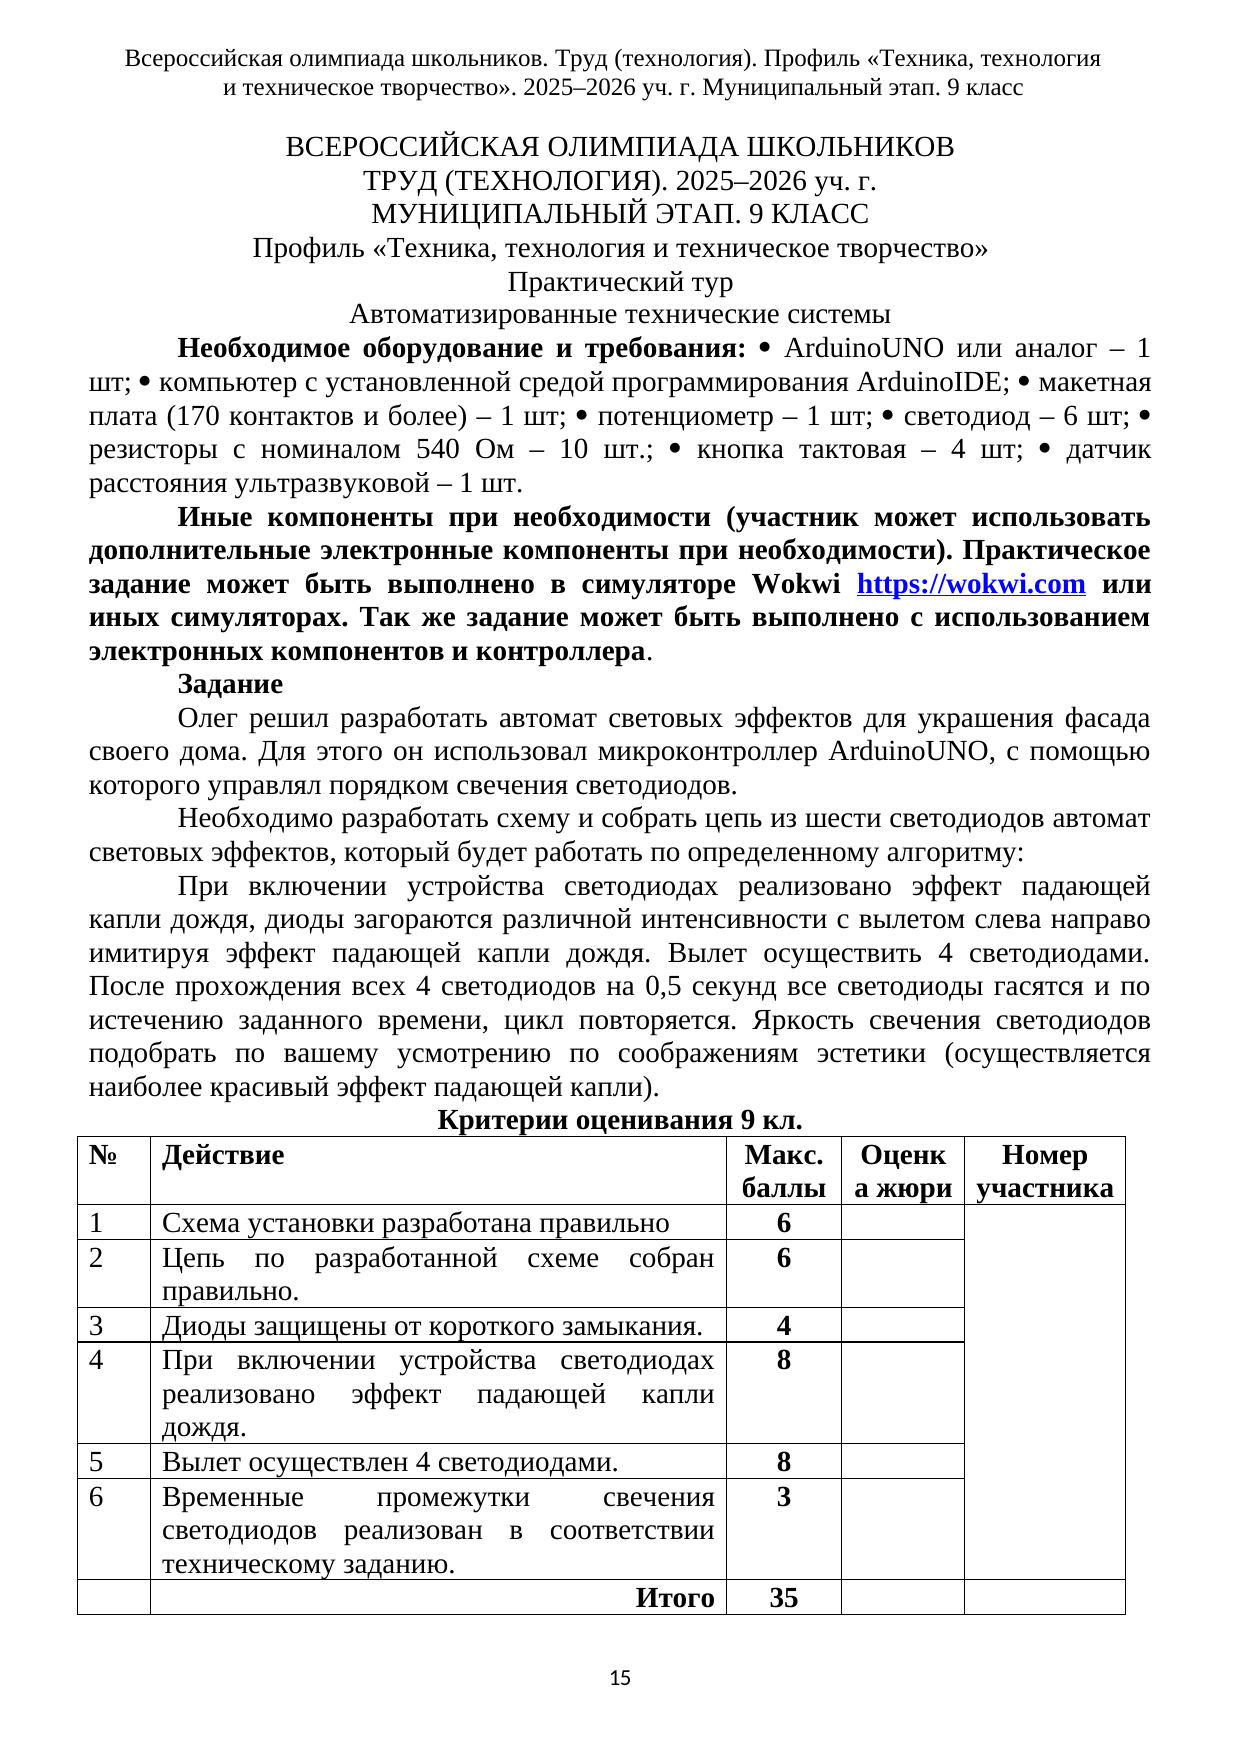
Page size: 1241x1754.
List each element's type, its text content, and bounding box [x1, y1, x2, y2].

text Профиль «Техника, технология и техническое творчество» Практический тур [167, 230, 1073, 297]
table_cell 3 [78, 1308, 150, 1341]
table_cell [965, 1205, 1125, 1579]
table_cell Диоды защищены от короткого замыкания. [151, 1308, 726, 1341]
table_cell 2 [78, 1240, 150, 1307]
table_cell [842, 1479, 964, 1579]
table_header Макс. баллы [727, 1137, 841, 1204]
table_cell 6 [727, 1205, 841, 1239]
table_cell [842, 1444, 964, 1478]
table_cell [842, 1308, 964, 1341]
text При включении устройства светодиодах реализовано эффект падающей капли дождя, диоды загораются различной интенсивности с вылетом слева направо имитируя эффект падающей капли дождя. Вылет осуществить 4 светодиодами. После прохождения всех 4 светодиодов на 0,5 секунд все светодиоды гасятся и по истечению заданного времени, цикл повторяется. Яркость свечения светодиодов подобрать по вашему усмотрению по соображениям эстетики (осуществляется наиболее красивый эффект падающей капли). [88, 868, 1152, 1102]
table_header Номер участника [965, 1137, 1125, 1204]
table_cell [965, 1580, 1125, 1614]
text Автоматизированные технические системы [252, 297, 988, 331]
table_cell 5 [78, 1444, 150, 1478]
table_cell 3 [727, 1479, 841, 1579]
table_cell 6 [78, 1479, 150, 1579]
text Олег решил разработать автомат световых эффектов для украшения фасада своего дома. Для этого он использовал микроконтроллер ArduinoUNO, с помощью которого управлял порядком свечения светодиодов. [88, 700, 1152, 801]
table_cell Цепь по разработанной схеме собран правильно. [151, 1240, 726, 1307]
text Иные компоненты при необходимости (участник может использовать дополнительные электронные компоненты при необходимости). Практическое задание может быть выполнено в симуляторе Wokwi https://wokwi.com или иных симуляторах. Так же задание может быть выполнено с использованием электронных компонентов и контроллера. [88, 499, 1152, 666]
table_cell При включении устройства светодиодах реализовано эффект падающей капли дождя. [151, 1343, 726, 1443]
table_cell Временные промежутки свечения светодиодов реализован в соответствии техническому заданию. [151, 1479, 726, 1579]
table_cell Вылет осуществлен 4 светодиодами. [151, 1444, 726, 1478]
table_cell [78, 1580, 150, 1614]
text Задание [88, 666, 1152, 700]
table_cell Схема установки разработана правильно [151, 1205, 726, 1239]
table_cell 8 [727, 1444, 841, 1478]
text Критерии оценивания 9 кл. [88, 1102, 1152, 1136]
table_header Действие [151, 1137, 726, 1204]
table_cell [842, 1240, 964, 1307]
text Необходимо разработать схему и собрать цепь из шести светодиодов автомат световых эффектов, который будет работать по определенному алгоритму: [88, 801, 1152, 868]
table_cell [842, 1580, 964, 1614]
text ВСЕРОССИЙСКАЯ ОЛИМПИАДА ШКОЛЬНИКОВ ТРУД (ТЕХНОЛОГИЯ). 2025–2026 уч. г. [252, 129, 988, 197]
table_cell Итого [151, 1580, 726, 1614]
table_cell [842, 1205, 964, 1239]
table_cell 6 [727, 1240, 841, 1307]
table_cell [842, 1343, 964, 1443]
table_header Оценка жюри [842, 1137, 964, 1204]
table_cell 4 [78, 1343, 150, 1443]
table_cell 4 [727, 1308, 841, 1341]
table_cell 8 [727, 1343, 841, 1443]
text Необходимое оборудование и требования: ArduinoUNO или аналог – 1 шт; компьютер с установленной средой программирования ArduinoIDE; макетная плата (170 контактов и более) – 1 шт; потенциометр – 1 шт; светодиод – 6 шт; резисторы с номиналом 540 Ом – 10 шт.; кнопка тактовая – 4 шт; датчик расстояния ультразвуковой – 1 шт. [88, 331, 1152, 499]
table_header № [78, 1137, 150, 1204]
table_cell 35 [727, 1580, 841, 1614]
table_cell 1 [78, 1205, 150, 1239]
text МУНИЦИПАЛЬНЫЙ ЭТАП. 9 КЛАСС [252, 197, 988, 230]
